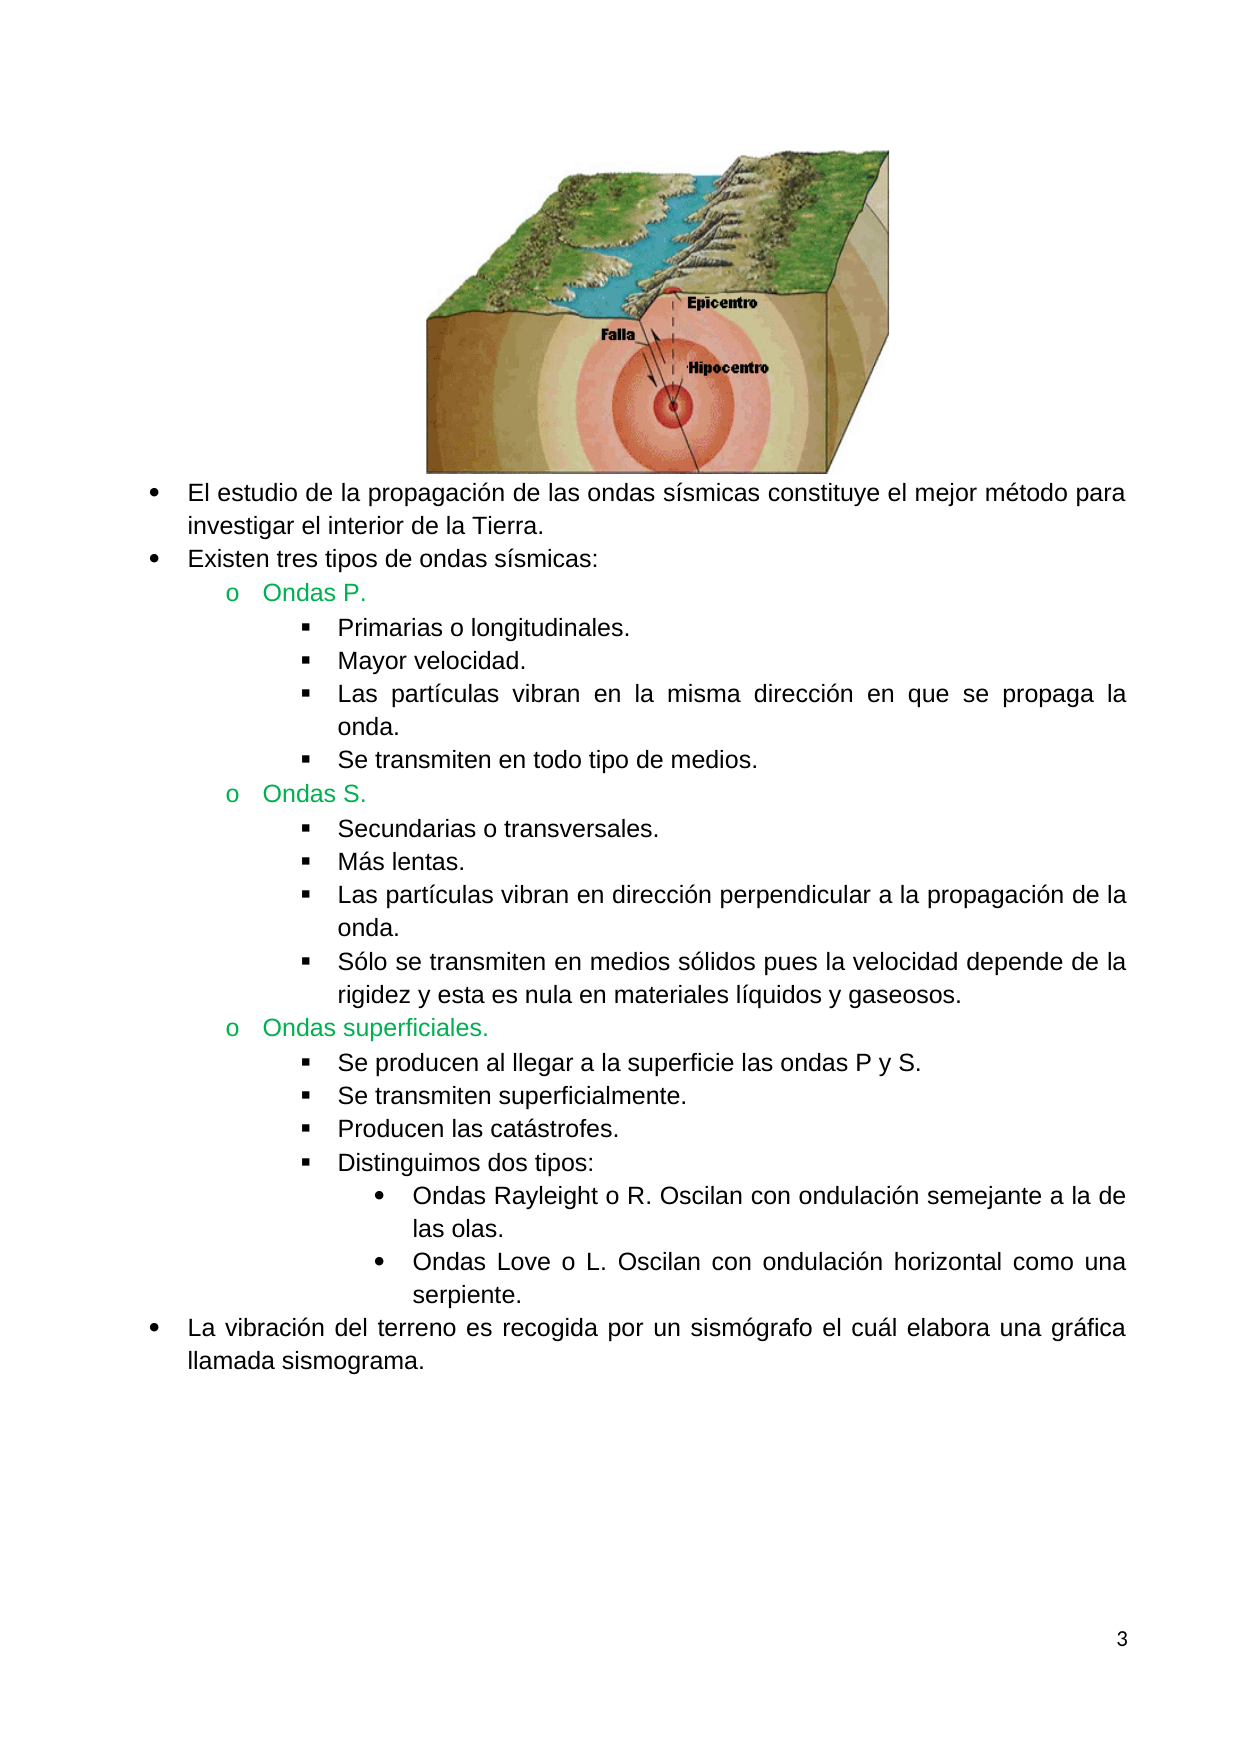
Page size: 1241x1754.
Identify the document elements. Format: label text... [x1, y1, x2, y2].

list La vibración del terreno es recogida por un sismógrafo el cuál elabora una gráfica llamada sismograma. [150, 1313, 1128, 1375]
list Ondas Rayleight o R. Oscilan con ondulación semejante a la de las olas. [375, 1181, 1128, 1242]
list Ondas S. [225, 778, 1128, 809]
list Las partículas vibran en dirección perpendicular a la propagación de la onda. [300, 880, 1128, 942]
list Existen tres tipos de ondas sísmicas: [150, 544, 1128, 573]
list Ondas P. [225, 577, 1128, 608]
list Se transmiten superficialmente. [300, 1081, 1128, 1110]
list Las partículas vibran en la misma dirección en que se propaga la onda. [300, 679, 1128, 741]
picture [426, 150, 890, 474]
list Producen las catástrofes. [300, 1114, 1128, 1143]
list Distinguimos dos tipos: [300, 1147, 1128, 1176]
list Ondas Love o L. Oscilan con ondulación horizontal como una serpiente. [375, 1247, 1128, 1309]
list Se producen al llegar a la superficie las ondas P y S. [300, 1048, 1128, 1077]
list Mayor velocidad. [300, 646, 1128, 675]
list Primarias o longitudinales. [300, 613, 1128, 642]
list El estudio de la propagación de las ondas sísmicas constituye el mejor método para investigar el interior de la Tierra. [150, 478, 1128, 540]
list Secundarias o transversales. [300, 814, 1128, 843]
list Más lentas. [300, 847, 1128, 876]
list Ondas superficiales. [225, 1013, 1128, 1043]
list Sólo se transmiten en medios sólidos pues la velocidad depende de la rigidez y esta es nula en materiales líquidos y gaseosos. [300, 946, 1128, 1008]
list Se transmiten en todo tipo de medios. [300, 745, 1128, 774]
